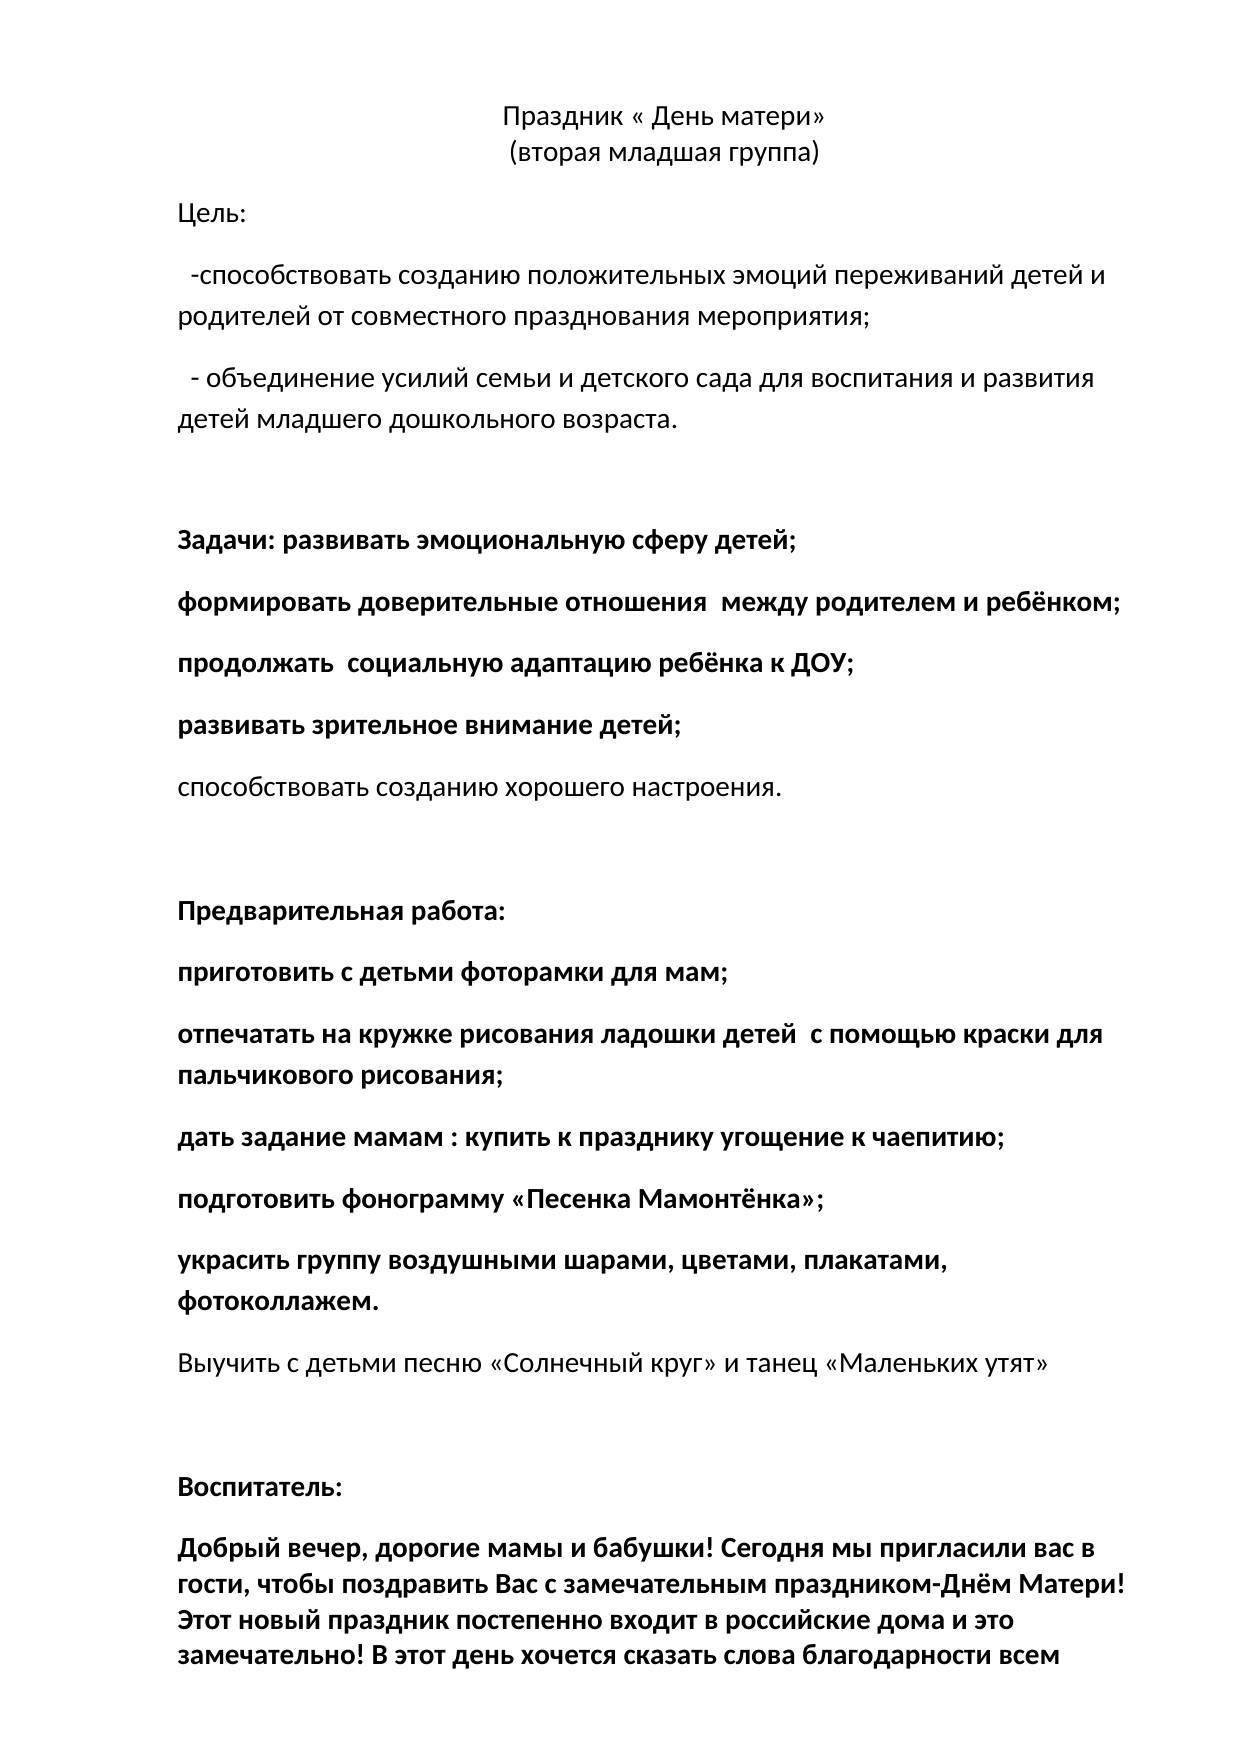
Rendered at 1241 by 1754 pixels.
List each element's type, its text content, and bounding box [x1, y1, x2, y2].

text продолжать социальную адаптацию ребёнка к ДОУ; [177, 644, 1152, 680]
text формировать доверительные отношения между родителем и ребёнком; [177, 583, 1152, 618]
text -способствовать созданию положительных эмоций переживаний детей и родителей от совместного празднования мероприятия; [177, 256, 1152, 333]
text - объединение усилий семьи и детского сада для воспитания и развития детей младшего дошкольного возраста. [177, 359, 1152, 436]
text развивать зрительное внимание детей; [177, 706, 1152, 742]
text дать задание мамам : купить к празднику угощение к чаепитию; [177, 1118, 1152, 1153]
text приготовить с детьми фоторамки для мам; [177, 953, 1152, 989]
text Цель: [177, 194, 1152, 230]
text украсить группу воздушными шарами, цветами, плакатами, фотоколлажем. [177, 1241, 1152, 1318]
text способствовать созданию хорошего настроения. [177, 768, 1152, 804]
text отпечатать на кружке рисования ладошки детей с помощью краски для пальчикового рисования; [177, 1015, 1152, 1092]
text подготовить фонограмму «Песенка Мамонтёнка»; [177, 1180, 1152, 1215]
text Задачи: развивать эмоциональную сферу детей; [177, 521, 1152, 557]
text (вторая младшая группа) [177, 133, 1152, 168]
text Выучить с детьми песню «Солнечный круг» и танец «Маленьких утят» [177, 1344, 1152, 1380]
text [177, 1529, 1152, 1672]
text Праздник « День матери» [177, 97, 1152, 133]
text Воспитатель: [177, 1468, 1152, 1503]
text Предварительная работа: [177, 892, 1152, 927]
